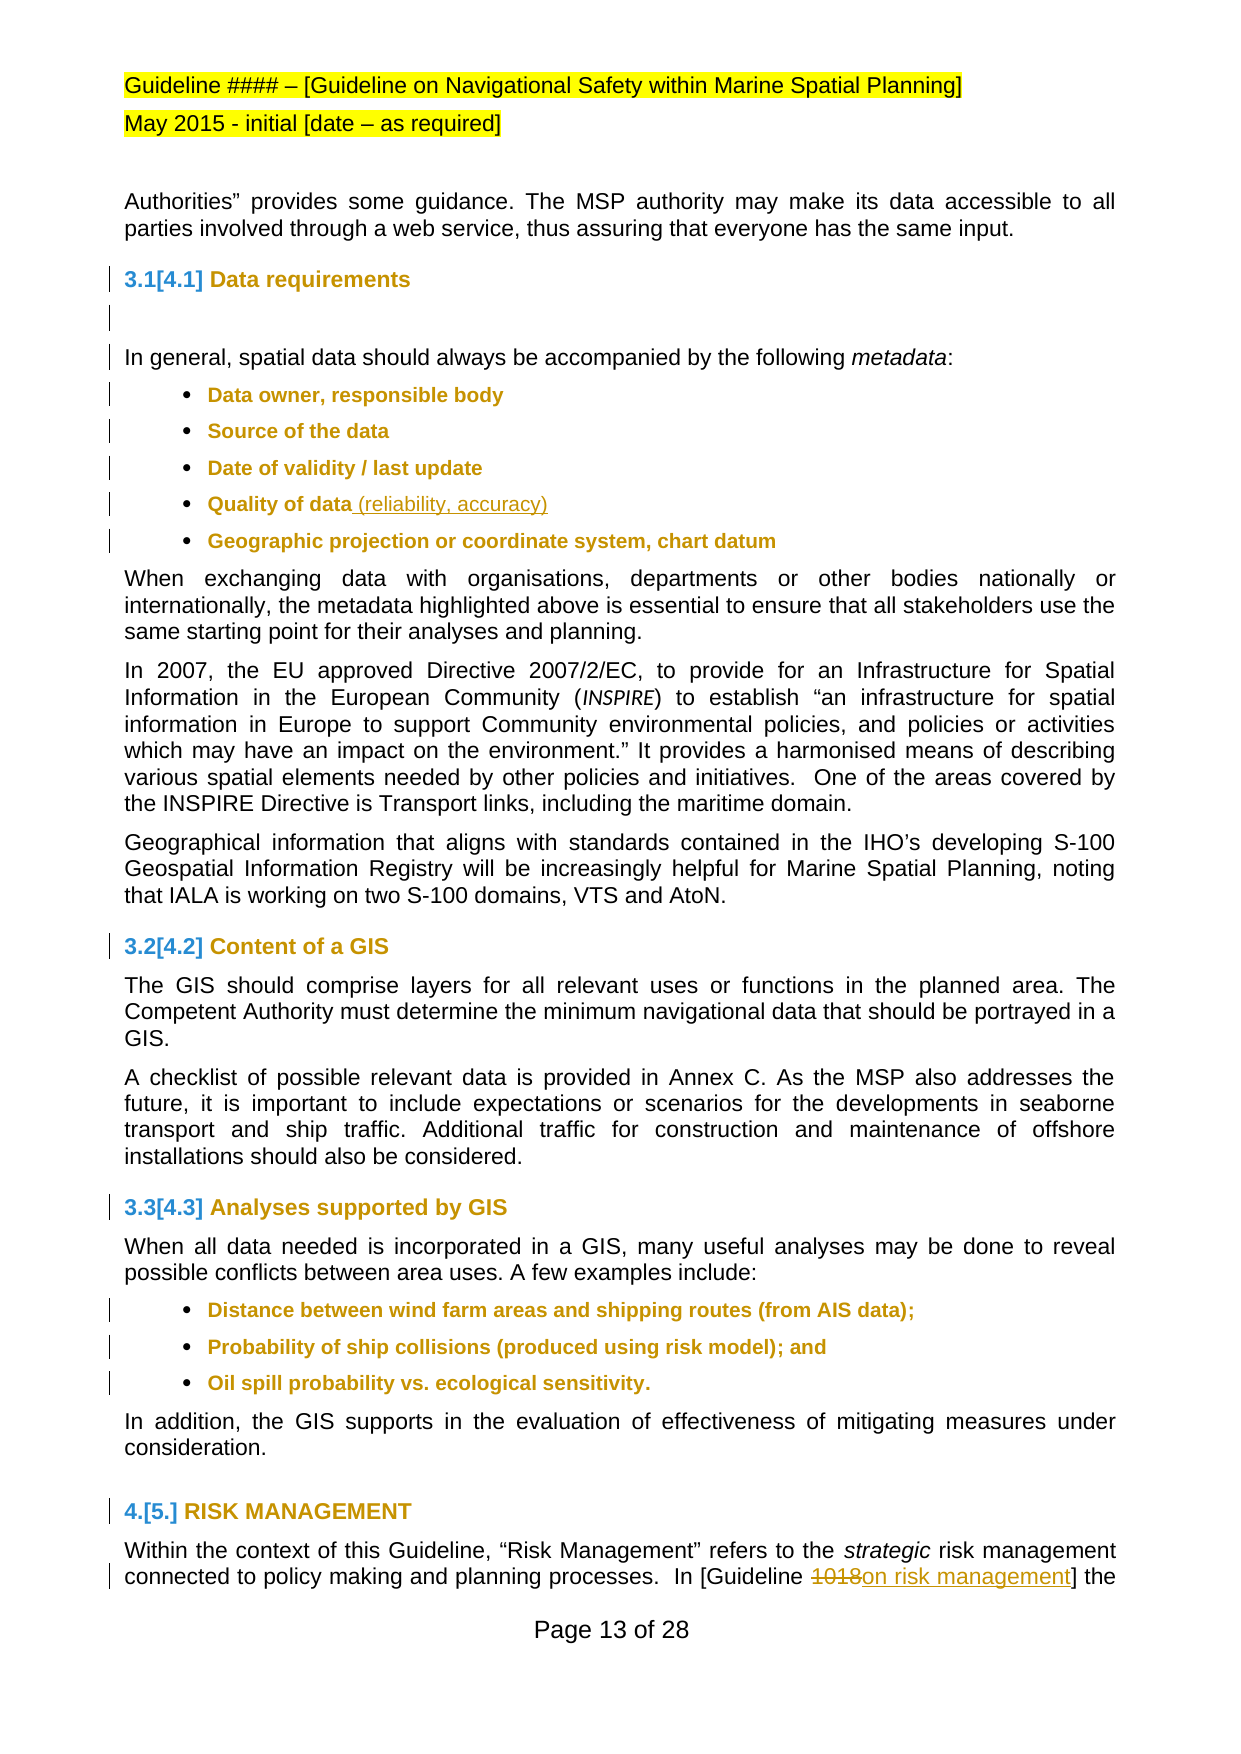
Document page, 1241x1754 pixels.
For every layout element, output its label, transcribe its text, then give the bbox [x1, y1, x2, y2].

list Quality of data [183, 492, 1116, 516]
text Geographical information that aligns with standards contained in the IHO’s developing S-100 Geospatial Information Registry will be increasingly helpful for Marine Spatial Planning, noting that IALA is working on two S-100 domains, VTS and AtoN. [124, 829, 1116, 908]
text The GIS should comprise layers for all relevant uses or functions in the planned area. The Competent Authority must determine the minimum navigational data that should be portrayed in a GIS. [124, 972, 1116, 1051]
text When exchanging data with organisations, departments or other bodies nationally or internationally, the metadata highlighted above is essential to ensure that all stakeholders use the same starting point for their analyses and planning. [124, 565, 1116, 644]
subtitle Data requirements [124, 266, 1116, 292]
list Probability of ship collisions (produced using risk model); and [183, 1334, 1116, 1359]
list Date of validity / last update [183, 456, 1116, 479]
list Oil spill probability vs. ecological sensitivity. [183, 1371, 1116, 1395]
subtitle Content of a GIS [124, 933, 1116, 959]
list Source of the data [183, 419, 1116, 443]
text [124, 188, 1116, 241]
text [124, 1537, 1116, 1589]
text In addition, the GIS supports in the evaluation of effectiveness of mitigating measures under consideration. [124, 1408, 1116, 1460]
list Data owner, responsible body [183, 382, 1116, 406]
subtitle Analyses supported by GIS [124, 1194, 1116, 1220]
subtitle Risk management [124, 1498, 1116, 1524]
list Geographic projection or coordinate system, chart datum [183, 529, 1116, 553]
text A checklist of possible relevant data is provided in Annex C. As the MSP also addresses the future, it is important to include expectations or scenarios for the developments in seaborne transport and ship traffic. Additional traffic for construction and maintenance of offshore installations should also be considered. [124, 1063, 1116, 1169]
list Distance between wind farm areas and shipping routes (from AIS data); [183, 1298, 1116, 1322]
text When all data needed is incorporated in a GIS, many useful analyses may be done to reveal possible conflicts between area uses. A few examples include: [124, 1233, 1116, 1286]
text In general, spatial data should always be accompanied by the following metadata: [124, 343, 1116, 370]
text In 2007, the EU approved Directive 2007/2/EC, to provide for an Infrastructure for Spatial Information in the European Community (INSPIRE) to establish “an infrastructure for spatial information in Europe to support Community environmental policies, and policies or activities which may have an impact on the environment.” It provides a harmonised means of describing various spatial elements needed by other policies and initiatives. One of the areas covered by the INSPIRE Directive is Transport links, including the maritime domain. [124, 657, 1116, 817]
